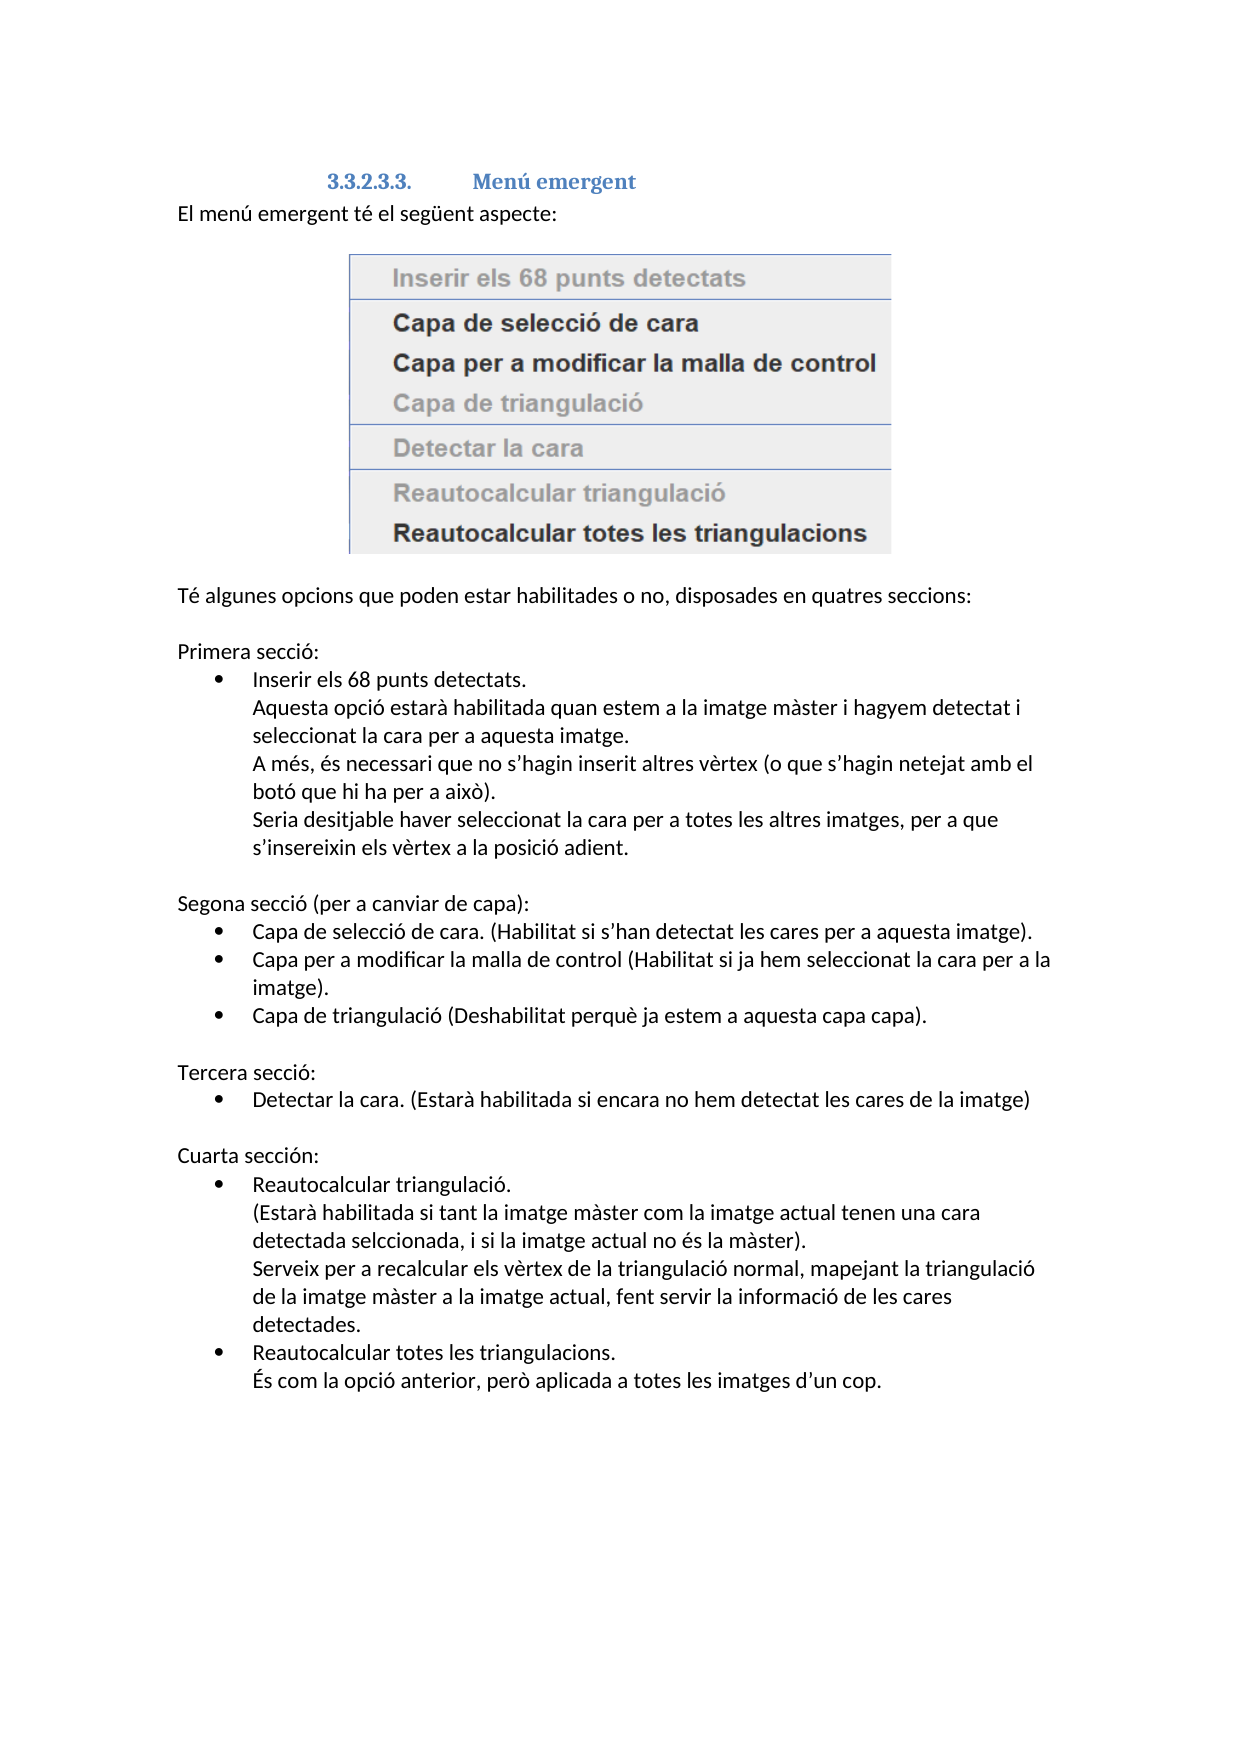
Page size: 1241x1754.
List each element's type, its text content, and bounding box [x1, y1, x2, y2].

text Primera secció: [177, 637, 1063, 665]
list Reautocalcular totes les triangulacions. [215, 1338, 1063, 1366]
text (Estarà habilitada si tant la imatge màster com la imatge actual tenen una cara detectada selccionada, i si la imatge actual no és la màster). [252, 1198, 1063, 1254]
text Tercera secció: [177, 1058, 1063, 1086]
text Aquesta opció estarà habilitada quan estem a la imatge màster i hagyem detectat i seleccionat la cara per a aquesta imatge. [252, 693, 1063, 749]
list Inserir els 68 punts detectats. [215, 665, 1063, 693]
list Reautocalcular triangulació. [215, 1170, 1063, 1198]
text Serveix per a recalcular els vèrtex de la triangulació normal, mapejant la triangulació de la imatge màster a la imatge actual, fent servir la informació de les cares detectades. [252, 1254, 1063, 1338]
text El menú emergent té el següent aspecte: [177, 199, 1063, 227]
list Detectar la cara. (Estarà habilitada si encara no hem detectat les cares de la imatge) [215, 1086, 1063, 1114]
text Seria desitjable haver seleccionat la cara per a totes les altres imatges, per a que s’insereixin els vèrtex a la posició adient. [252, 805, 1063, 861]
text Cuarta sección: [177, 1142, 1063, 1170]
text És com la opció anterior, però aplicada a totes les imatges d’un cop. [252, 1366, 1063, 1394]
text Té algunes opcions que poden estar habilitades o no, disposades en quatres seccions: [177, 581, 1063, 609]
text Segona secció (per a canviar de capa): [177, 889, 1063, 917]
picture [348, 254, 892, 554]
text A més, és necessari que no s’hagin inserit altres vèrtex (o que s’hagin netejat amb el botó que hi ha per a això). [252, 749, 1063, 805]
list Capa de selecció de cara. (Habilitat si s’han detectat les cares per a aquesta imatge). [215, 917, 1063, 946]
list Capa de triangulació (Deshabilitat perquè ja estem a aquesta capa capa). [215, 1002, 1063, 1029]
list Capa per a modificar la malla de control (Habilitat si ja hem seleccionat la cara per a la imatge). [215, 946, 1063, 1002]
subtitle Menú emergent [327, 168, 1063, 195]
